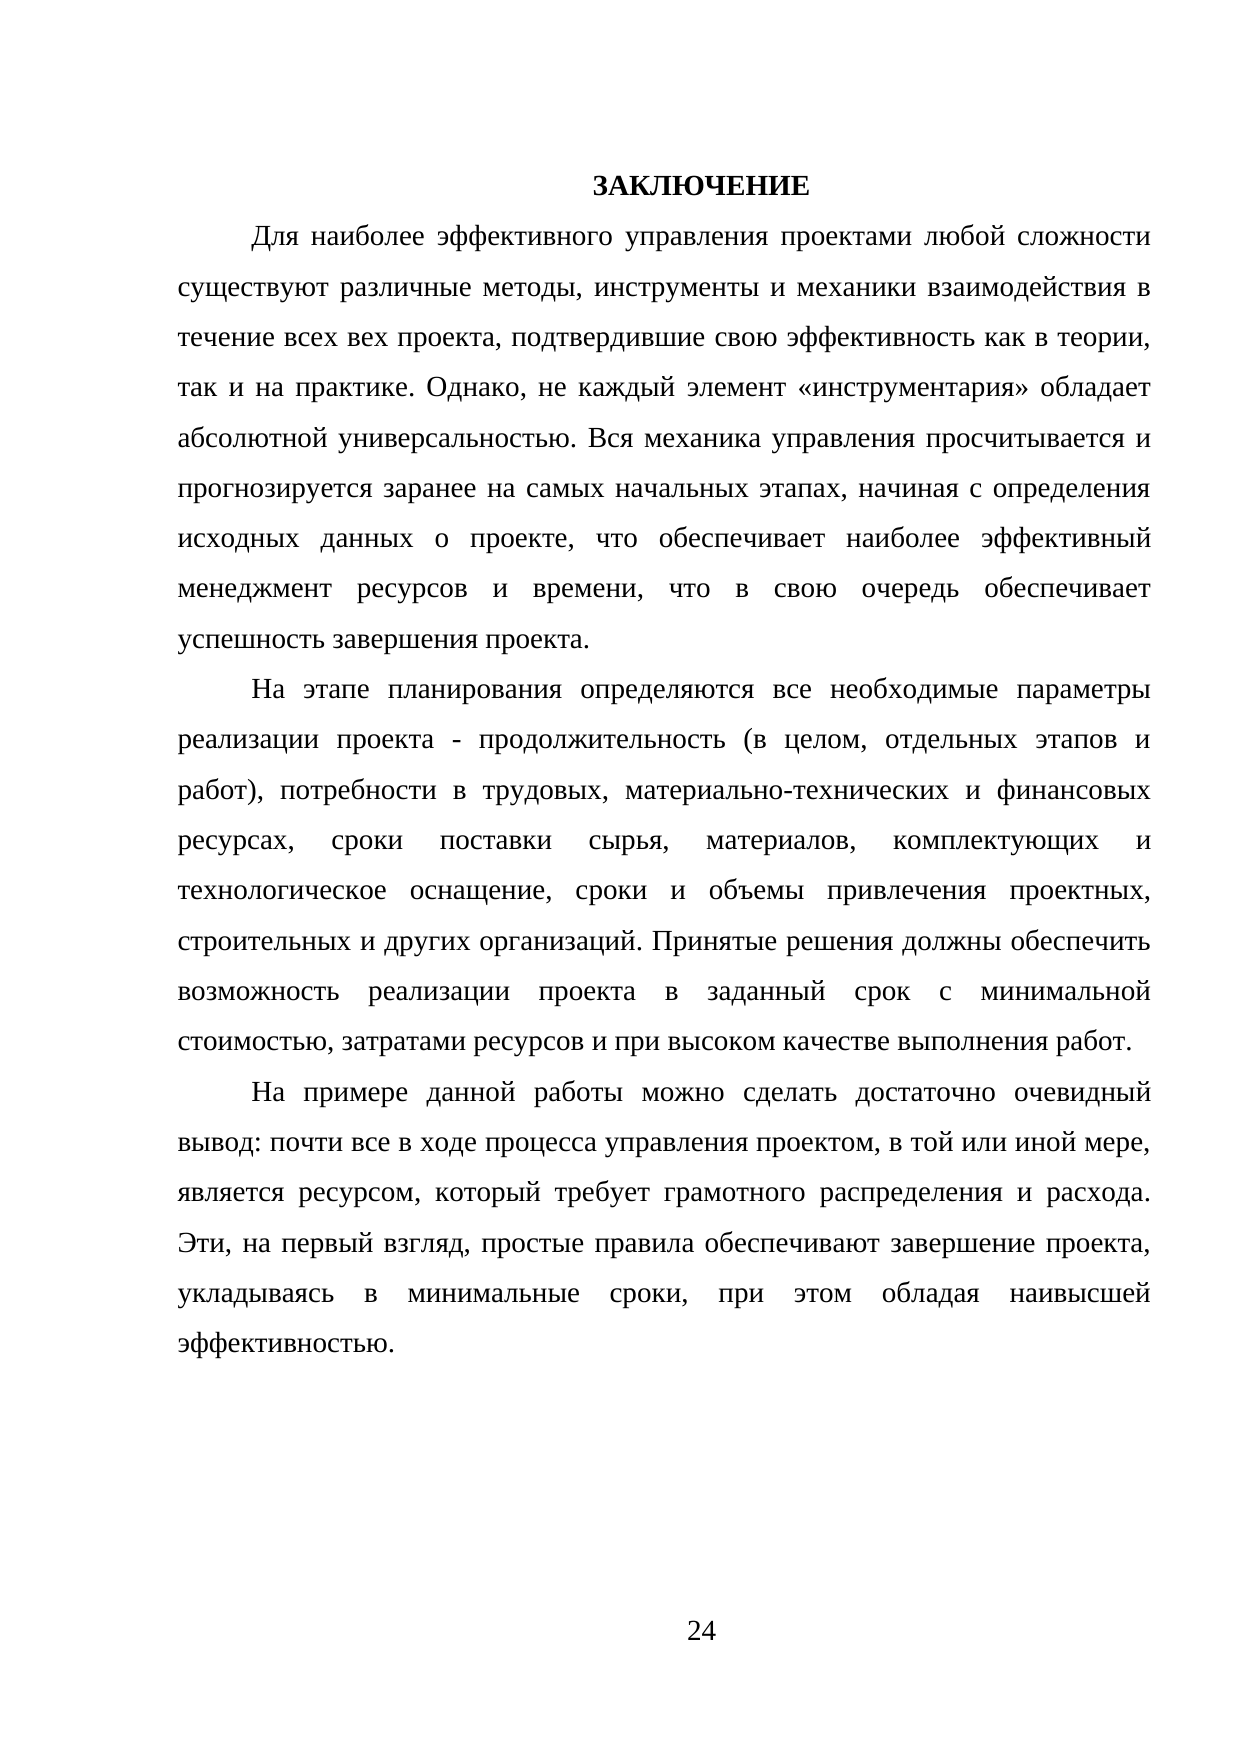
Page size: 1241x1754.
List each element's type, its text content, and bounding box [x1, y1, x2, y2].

text На примере данной работы можно сделать достаточно очевидный вывод: почти все в ходе процесса управления проектом, в той или иной мере, является ресурсом, который требует грамотного распределения и расхода. Эти, на первый взгляд, простые правила обеспечивают завершение проекта, укладываясь в минимальные сроки, при этом обладая наивысшей эффективностью. [177, 1074, 1152, 1359]
text Для наиболее эффективного управления проектами любой сложности существуют различные методы, инструменты и механики взаимодействия в течение всех вех проекта, подтвердившие свою эффективность как в теории, так и на практике. Однако, не каждый элемент «инструментария» обладает абсолютной универсальностью. Вся механика управления просчитывается и прогнозируется заранее на самых начальных этапах, начиная с определения исходных данных о проекте, что обеспечивает наиболее эффективный менеджмент ресурсов и времени, что в свою очередь обеспечивает успешность завершения проекта. [177, 218, 1152, 654]
subtitle ЗАКЛЮЧЕНИЕ [177, 168, 1152, 202]
text На этапе планирования определяются все необходимые параметры реализации проекта - продолжительность (в целом, отдельных этапов и работ), потребности в трудовых, материально-технических и финансовых ресурсах, сроки поставки сырья, материалов, комплектующих и технологическое оснащение, сроки и объемы привлечения проектных, строительных и других организаций. Принятые решения должны обеспечить возможность реализации проекта в заданный срок с минимальной стоимостью, затратами ресурсов и при высоком качестве выполнения работ. [177, 671, 1152, 1057]
